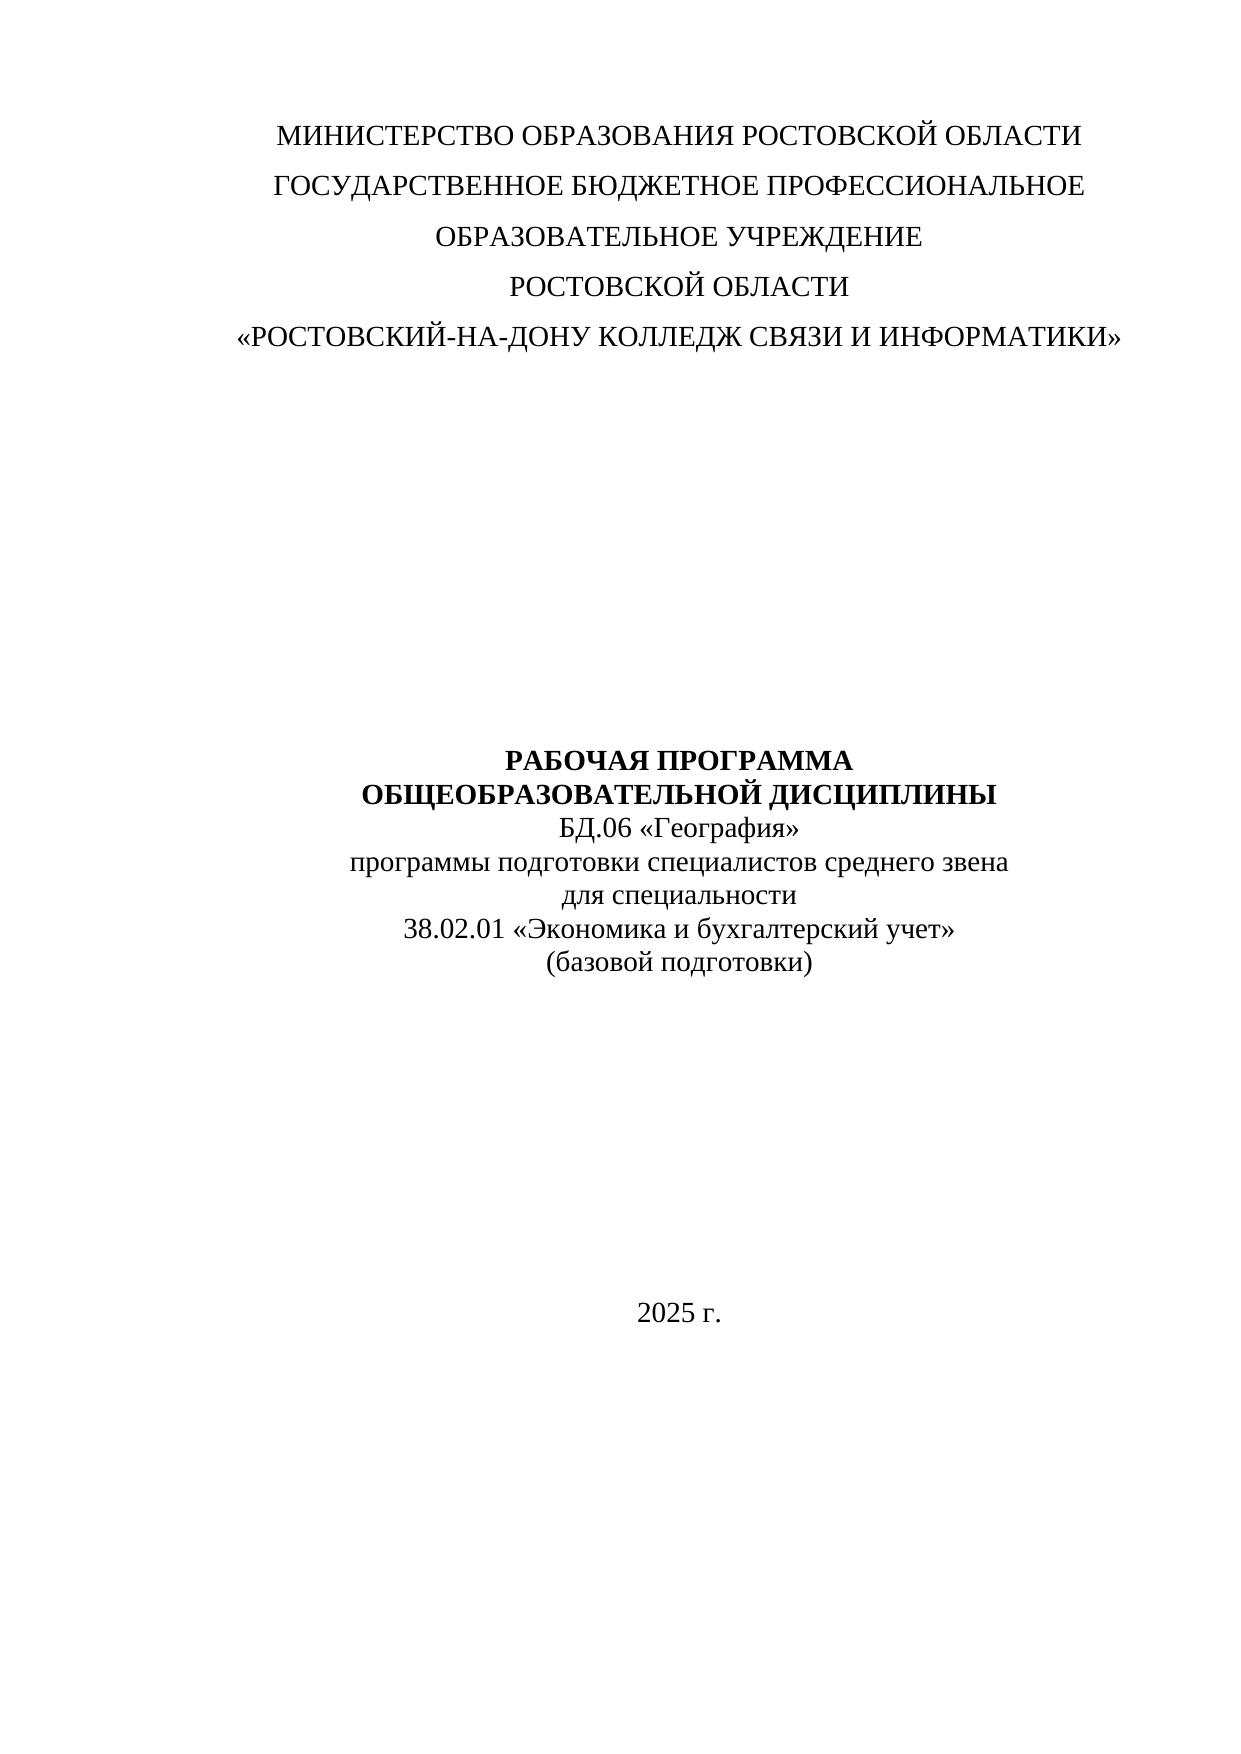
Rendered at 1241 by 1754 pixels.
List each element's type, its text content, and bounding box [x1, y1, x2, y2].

text РАБОЧАЯ ПРОГРАММА [177, 743, 1181, 777]
text (базовой подготовки) [177, 944, 1181, 978]
text для специальности [177, 877, 1181, 911]
text 2025 г. [177, 1295, 1181, 1328]
text 38.02.01 «Экономика и бухгалтерский учет» [177, 911, 1181, 944]
text РОСТОВСКОЙ ОБЛАСТИ [177, 269, 1181, 303]
text ОБЩЕОБРАЗОВАТЕЛЬНОЙ ДИСЦИПЛИНЫ [177, 777, 1181, 810]
text ГОСУДАРСТВЕННОЕ БЮДЖЕТНОЕ ПРОФЕССИОНАЛЬНОЕ ОБРАЗОВАТЕЛЬНОЕ УЧРЕЖДЕНИЕ [177, 168, 1181, 252]
text «РОСТОВСКИЙ-НА-ДОНУ КОЛЛЕДЖ СВЯЗИ И ИНФОРМАТИКИ» [177, 319, 1181, 353]
text МИНИСТЕРСТВО ОБРАЗОВАНИЯ РОСТОВСКОЙ ОБЛАСТИ [177, 118, 1181, 152]
subtitle БД.06 «География» [177, 810, 1181, 844]
text программы подготовки специалистов среднего звена [177, 844, 1181, 877]
